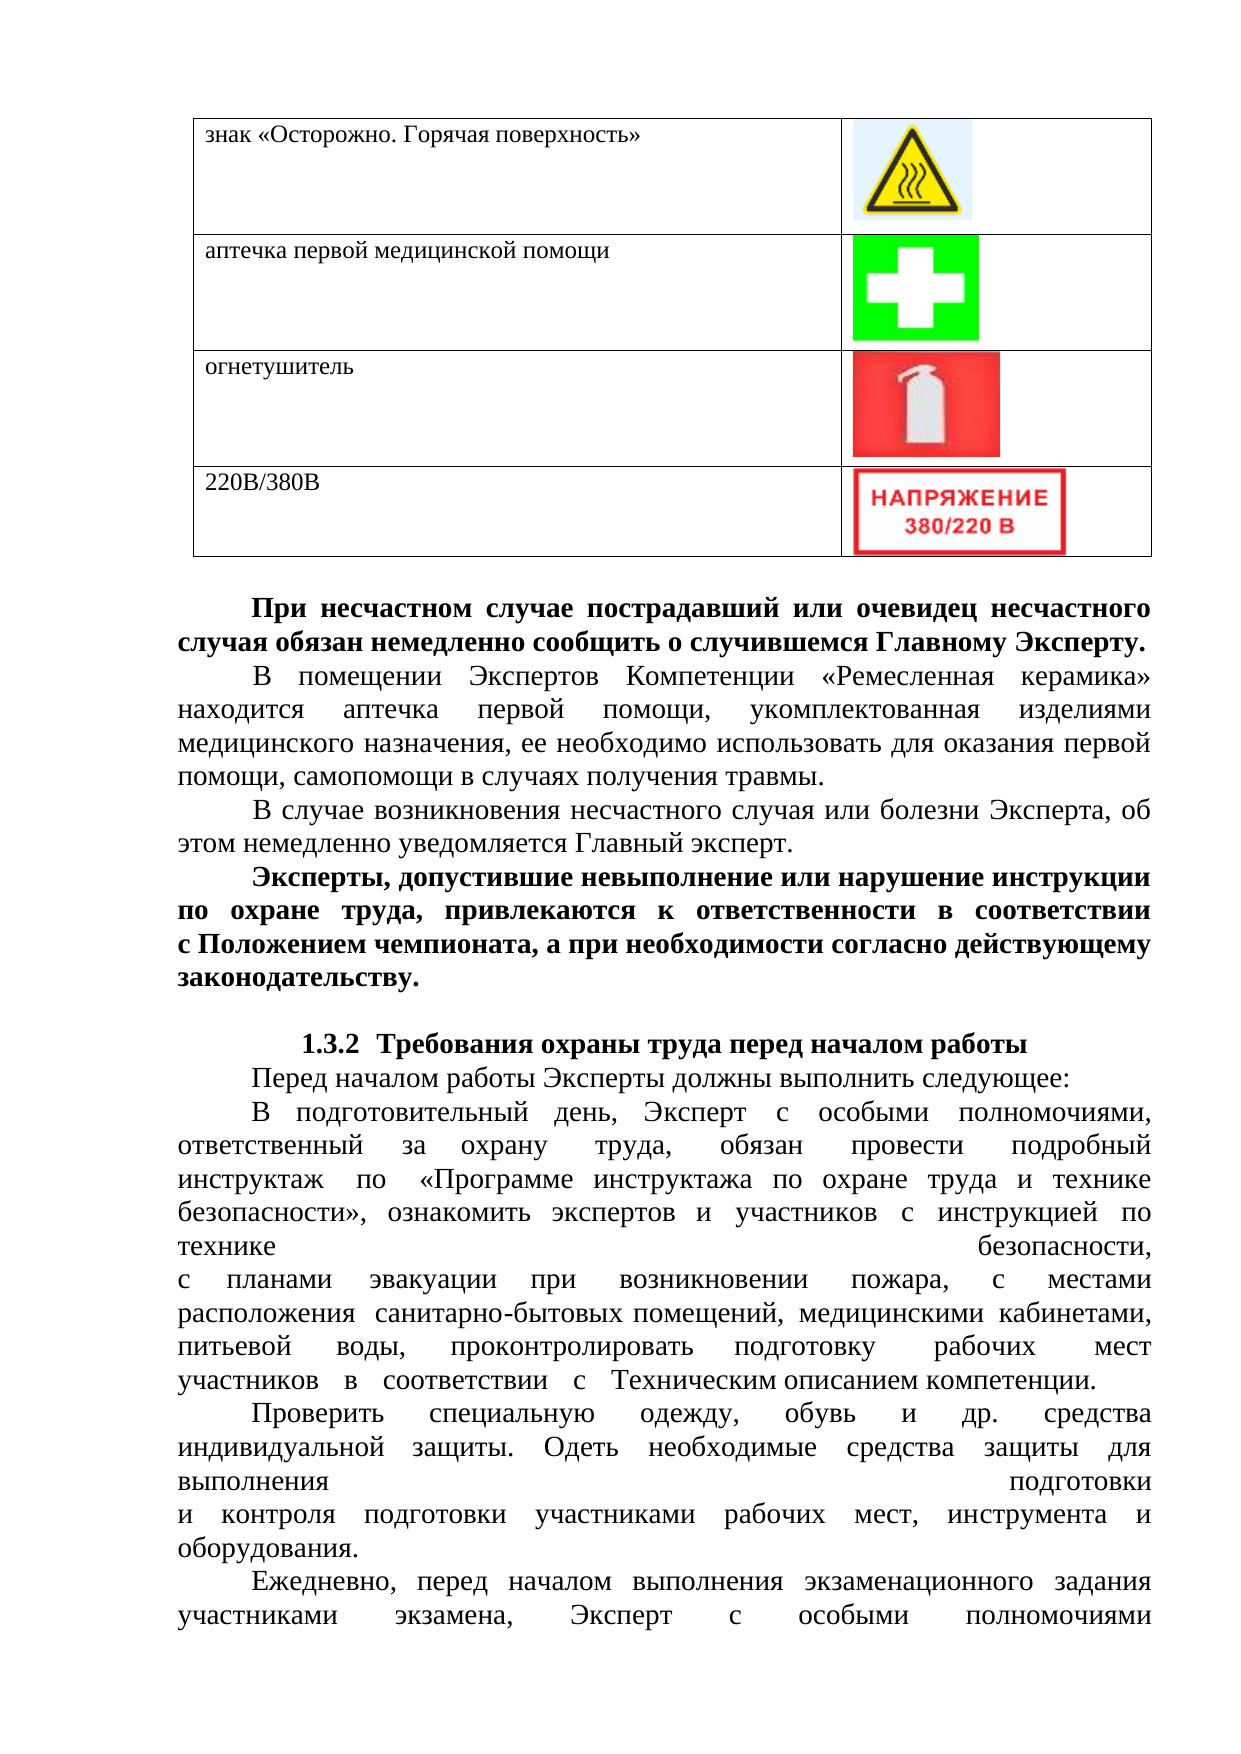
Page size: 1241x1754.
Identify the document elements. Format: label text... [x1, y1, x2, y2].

table_cell огнетушитель [194, 351, 841, 466]
text В подготовительный день, Эксперт с особыми полномочиями, ответственный за охрану труда, обязан провести подробный инструктаж по «Программе инструктажа по охране труда и технике безопасности», ознакомить экспертов и участников с инструкцией по технике безопасности, с планами эвакуации при возникновении пожара, с местами расположения санитарно-бытовых помещений, медицинскими кабинетами, питьевой воды, проконтролировать подготовку рабочих мест участников в соответствии с Техническим описанием компетенции. [177, 1094, 1152, 1396]
text Перед началом работы Эксперты должны выполнить следующее: [177, 1060, 1152, 1094]
table_cell [842, 235, 1151, 350]
table_cell аптечка первой медицинской помощи [194, 235, 841, 350]
list Требования охраны труда перед началом работы [177, 1027, 1152, 1060]
picture [852, 351, 1001, 457]
text При несчастном случае пострадавший или очевидец несчастного случая обязан немедленно сообщить о случившемся Главному Эксперту. [177, 591, 1152, 658]
table_header [842, 119, 1151, 234]
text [177, 1563, 1152, 1630]
text Эксперты, допустившие невыполнение или нарушение инструкции по охране труда, привлекаются к ответственности в соответствии с Положением чемпионата, а при необходимости согласно действующему законодательству. [177, 859, 1152, 993]
table_cell [842, 467, 852, 556]
text В помещении Экспертов Компетенции «Ремесленная керамика» находится аптечка первой помощи, укомплектованная изделиями медицинского назначения, ее необходимо использовать для оказания первой помощи, самопомощи в случаях получения травмы. [177, 658, 1152, 792]
picture [852, 119, 973, 220]
picture [852, 235, 979, 342]
table_cell 220В/380В [194, 467, 841, 556]
text В случае возникновения несчастного случая или болезни Эксперта, об этом немедленно уведомляется Главный эксперт. [177, 792, 1152, 859]
text Проверить специальную одежду, обувь и др. средства индивидуальной защиты. Одеть необходимые средства защиты для выполнения подготовки и контроля подготовки участниками рабочих мест, инструмента и оборудования. [177, 1396, 1152, 1563]
table_header знак «Осторожно. Горячая поверхность» [194, 119, 841, 234]
table_cell [1068, 467, 1151, 556]
picture [852, 467, 1068, 556]
table_cell [842, 351, 1151, 466]
